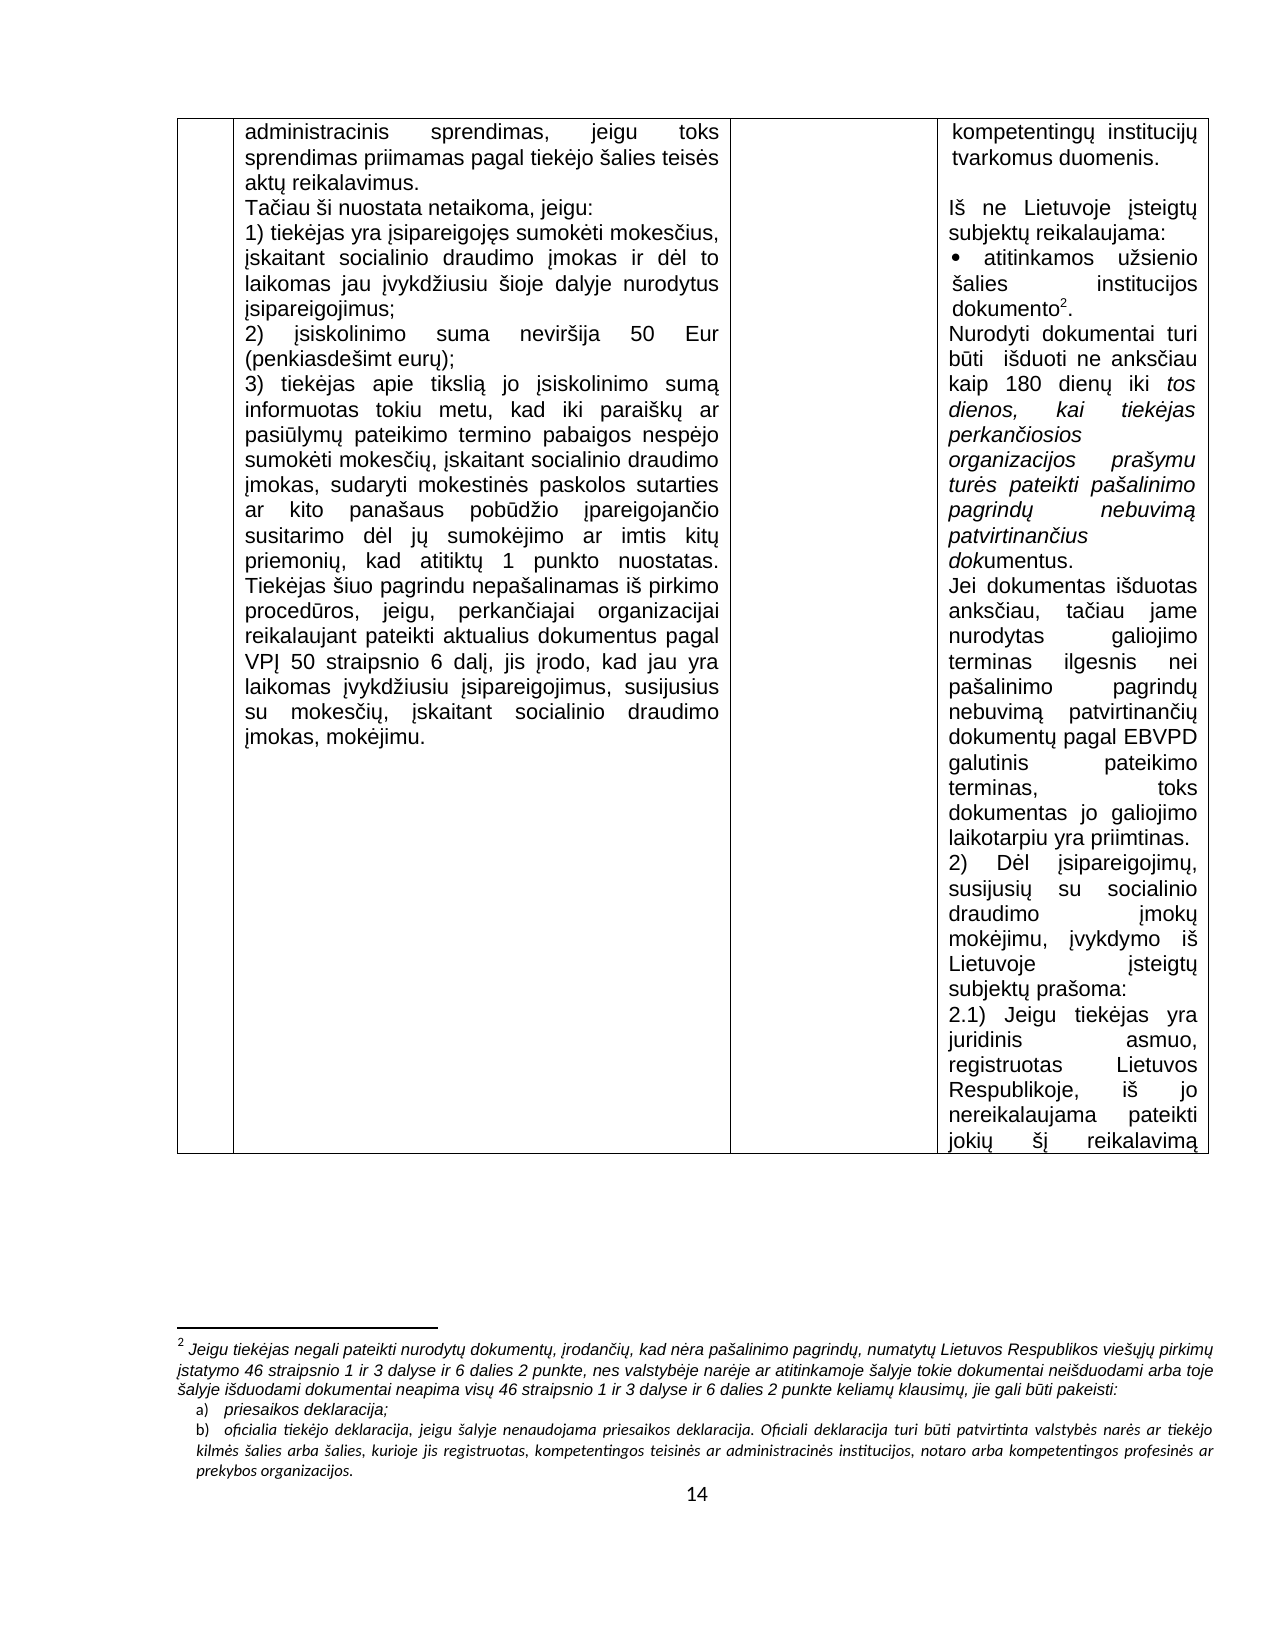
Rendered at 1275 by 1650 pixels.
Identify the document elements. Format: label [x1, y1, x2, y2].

table_cell [178, 119, 233, 1153]
table_cell [938, 119, 1208, 1153]
table_cell [234, 119, 730, 1153]
table_cell [731, 119, 937, 1153]
